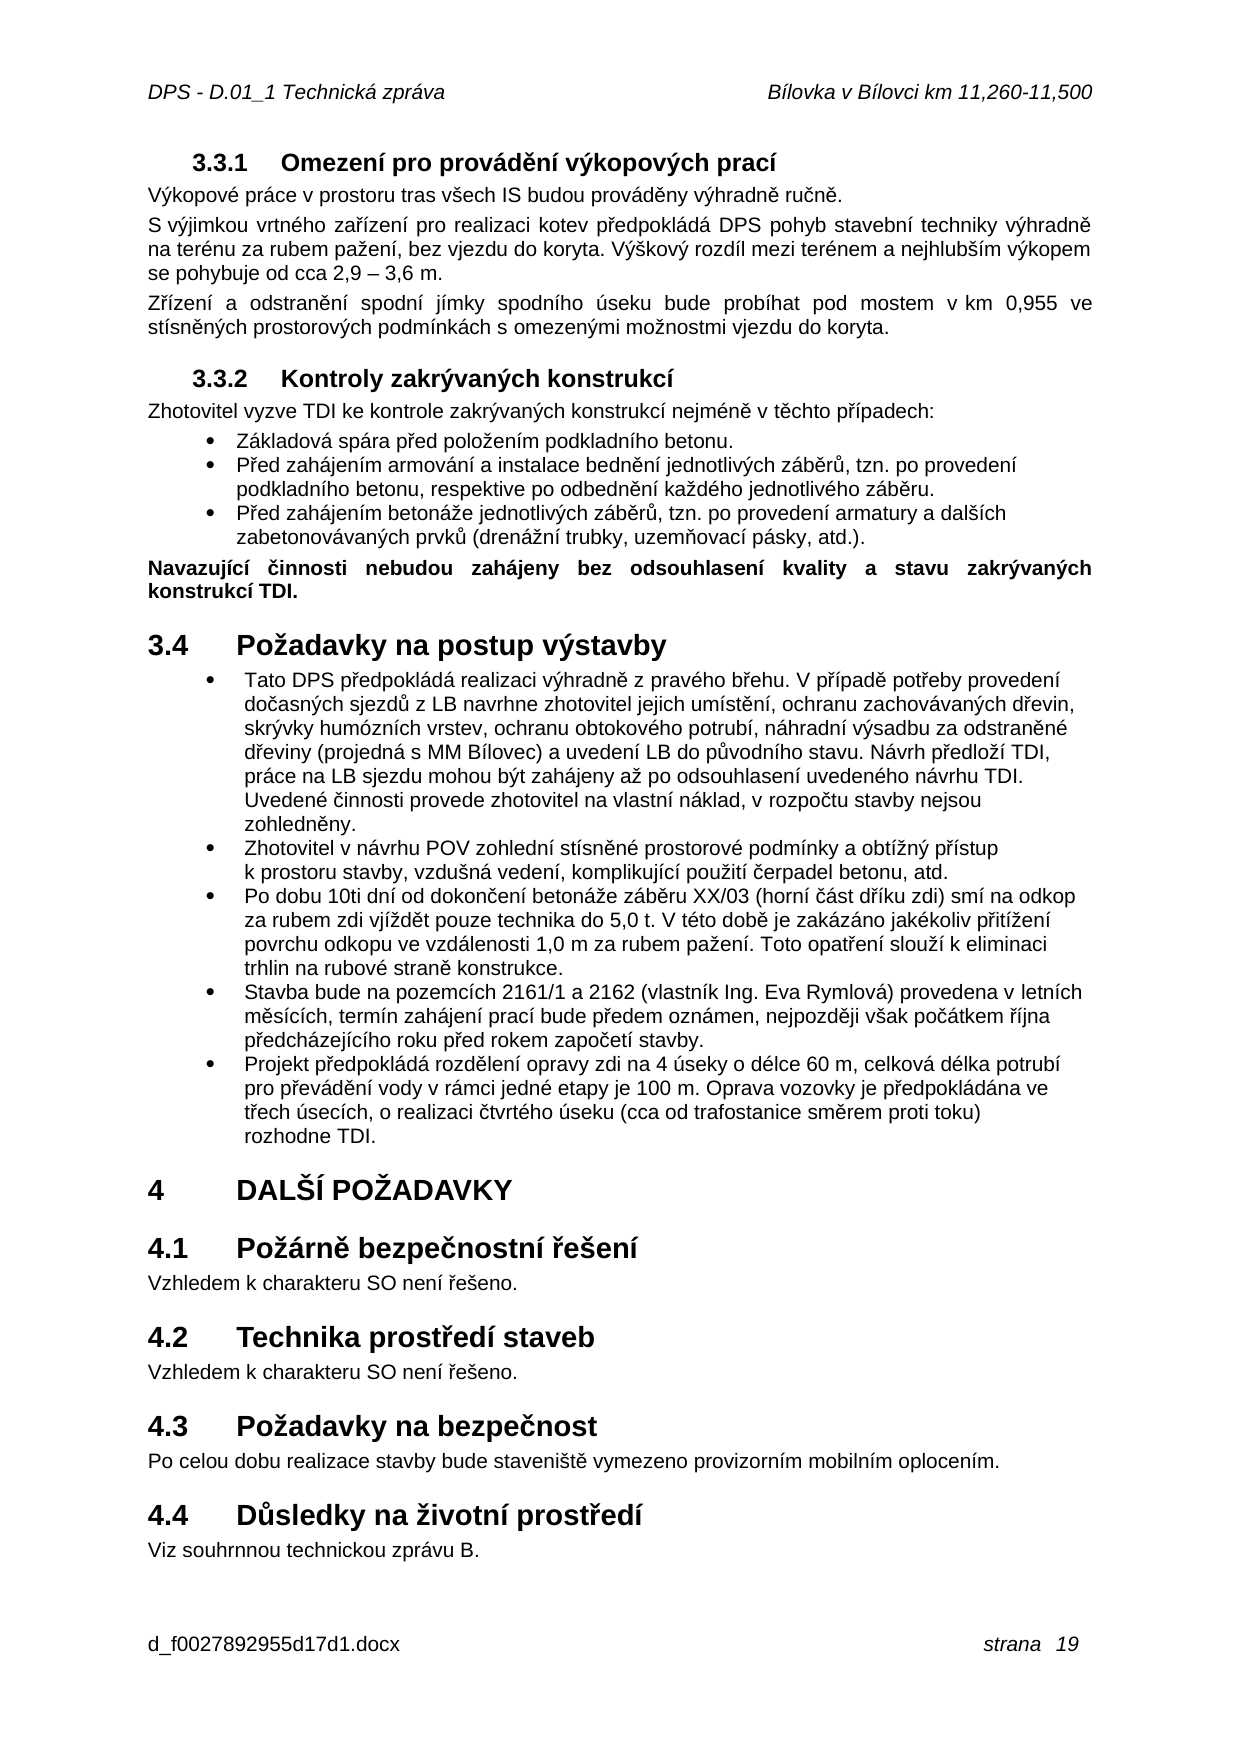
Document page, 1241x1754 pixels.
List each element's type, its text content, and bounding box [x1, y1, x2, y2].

subtitle Požárně bezpečnostní řešení [148, 1231, 1093, 1265]
list Před zahájením armování a instalace bednění jednotlivých záběrů, tzn. po provedení podkladního betonu, respektive po odbednění každého jednotlivého záběru. [207, 453, 1093, 501]
text Vzhledem k charakteru SO není řešeno. [148, 1360, 1093, 1384]
list Základová spára před položením podkladního betonu. [207, 429, 1093, 453]
subtitle Technika prostředí staveb [148, 1320, 1093, 1354]
text Vzhledem k charakteru SO není řešeno. [148, 1271, 1093, 1295]
list Po dobu 10ti dní od dokončení betonáže záběru XX/03 (horní část dříku zdi) smí na odkop za rubem zdi vjíždět pouze technika do 5,0 t. V této době je zakázáno jakékoliv přitížení povrchu odkopu ve vzdálenosti 1,0 m za rubem pažení. Toto opatření slouží k eliminaci trhlin na rubové straně konstrukce. [207, 884, 1093, 980]
text S výjimkou vrtného zařízení pro realizaci kotev předpokládá DPS pohyb stavební techniky výhradně na terénu za rubem pažení, bez vjezdu do koryta. Výškový rozdíl mezi terénem a nejhlubším výkopem se pohybuje od cca 2,9 – 3,6 m. [148, 213, 1093, 285]
list Projekt předpokládá rozdělení opravy zdi na 4 úseky o délce 60 m, celková délka potrubí pro převádění vody v rámci jedné etapy je 100 m. Oprava vozovky je předpokládána ve třech úsecích, o realizaci čtvrtého úseku (cca od trafostanice směrem proti toku) rozhodne TDI. [207, 1052, 1093, 1148]
text Zřízení a odstranění spodní jímky spodního úseku bude probíhat pod mostem v km 0,955 ve stísněných prostorových podmínkách s omezenými možnostmi vjezdu do koryta. [148, 291, 1093, 339]
list Zhotovitel v návrhu POV zohlední stísněné prostorové podmínky a obtížný přístup k prostoru stavby, vzdušná vedení, komplikující použití čerpadel betonu, atd. [207, 836, 1093, 884]
subtitle Další požadavky [148, 1173, 1093, 1206]
text Výkopové práce v prostoru tras všech IS budou prováděny výhradně ručně. [148, 183, 1093, 207]
subtitle Požadavky na postup výstavby [148, 628, 1093, 662]
subtitle Omezení pro provádění výkopových prací [192, 148, 1093, 176]
list Stavba bude na pozemcích 2161/1 a 2162 (vlastník Ing. Eva Rymlová) provedena v letních měsících, termín zahájení prací bude předem oznámen, nejpozději však počátkem října předcházejícího roku před rokem započetí stavby. [207, 980, 1093, 1052]
text Navazující činnosti nebudou zahájeny bez odsouhlasení kvality a stavu zakrývaných konstrukcí TDI. [148, 555, 1093, 603]
text Po celou dobu realizace stavby bude staveniště vymezeno provizorním mobilním oplocením. [148, 1449, 1093, 1473]
list Tato DPS předpokládá realizaci výhradně z pravého břehu. V případě potřeby provedení dočasných sjezdů z LB navrhne zhotovitel jejich umístění, ochranu zachovávaných dřevin, skrývky humózních vrstev, ochranu obtokového potrubí, náhradní výsadbu za odstraněné dřeviny (projedná s MM Bílovec) a uvedení LB do původního stavu. Návrh předloží TDI, práce na LB sjezdu mohou být zahájeny až po odsouhlasení uvedeného návrhu TDI. Uvedené činnosti provede zhotovitel na vlastní náklad, v rozpočtu stavby nejsou zohledněny. [207, 668, 1093, 836]
subtitle Požadavky na bezpečnost [148, 1409, 1093, 1442]
list Před zahájením betonáže jednotlivých záběrů, tzn. po provedení armatury a dalších zabetonovávaných prvků (drenážní trubky, uzemňovací pásky, atd.). [207, 501, 1093, 549]
text Viz souhrnnou technickou zprávu B. [148, 1537, 1093, 1561]
subtitle Důsledky na životní prostředí [148, 1498, 1093, 1531]
subtitle Kontroly zakrývaných konstrukcí [192, 364, 1093, 393]
text Zhotovitel vyzve TDI ke kontrole zakrývaných konstrukcí nejméně v těchto případech: [148, 399, 1093, 423]
